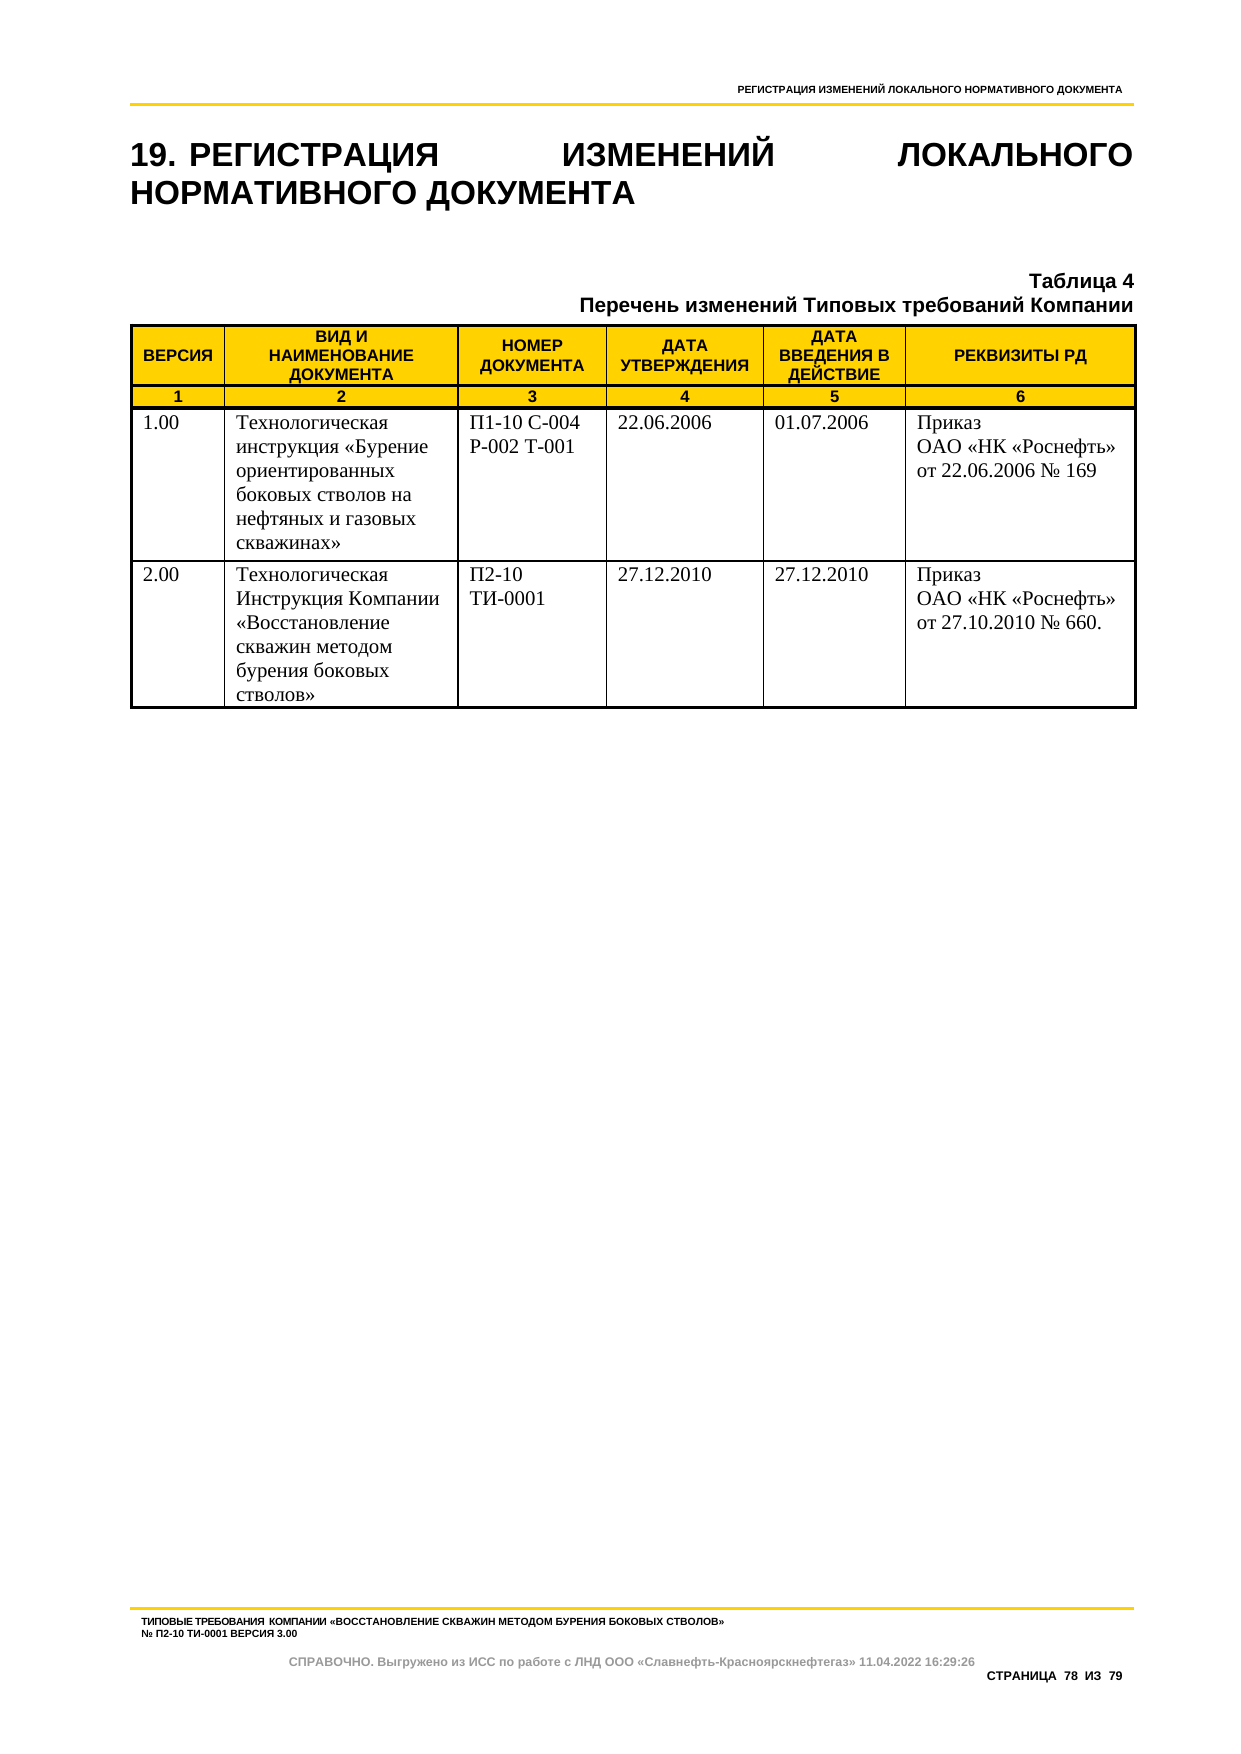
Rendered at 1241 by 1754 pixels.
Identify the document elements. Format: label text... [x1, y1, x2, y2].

table_cell 3 [459, 387, 606, 406]
table_cell Приказ ОАО «НК «Роснефть» от 27.10.2010 № 660. [906, 562, 1134, 706]
table_header Версия [133, 327, 224, 384]
table_cell 5 [764, 387, 905, 406]
table_header Дата Введения в действие [764, 327, 905, 384]
list РЕГИСТРАЦИЯ ИЗМЕНЕНИЙ ЛОКАЛЬНОГО НОРМАТИВНОГО ДОКУМЕНТА [130, 135, 1134, 212]
table_cell 22.06.2006 [607, 410, 763, 560]
table_cell 27.12.2010 [764, 562, 905, 706]
table_cell 2 [225, 387, 457, 406]
text Таблица 4 [130, 269, 1134, 293]
table_header Дата утверждения [607, 327, 763, 384]
table_cell П2-10 ТИ-0001 [459, 562, 606, 706]
table_cell 4 [607, 387, 763, 406]
table_cell Технологическая Инструкция Компании «Восстановление скважин методом бурения боковых стволов» [225, 562, 457, 706]
table_cell Технологическая инструкция «Бурение ориентированных боковых стволов на нефтяных и газовых скважинах» [225, 410, 457, 560]
text Перечень изменений Типовых требований Компании [130, 293, 1134, 317]
table_cell 1 [133, 387, 224, 406]
table_header Реквизиты РД [906, 327, 1134, 384]
table_cell 27.12.2010 [607, 562, 763, 706]
table_cell 6 [906, 387, 1134, 406]
table_cell 1.00 [133, 410, 224, 560]
table_header номер документа [459, 327, 606, 384]
table_cell Приказ ОАО «НК «Роснефть» от 22.06.2006 № 169 [906, 410, 1134, 560]
table_cell П1-10 С-004 Р-002 Т-001 [459, 410, 606, 560]
table_cell 2.00 [133, 562, 224, 706]
table_header ВИД и Наименование документа [225, 327, 457, 384]
table_cell 01.07.2006 [764, 410, 905, 560]
